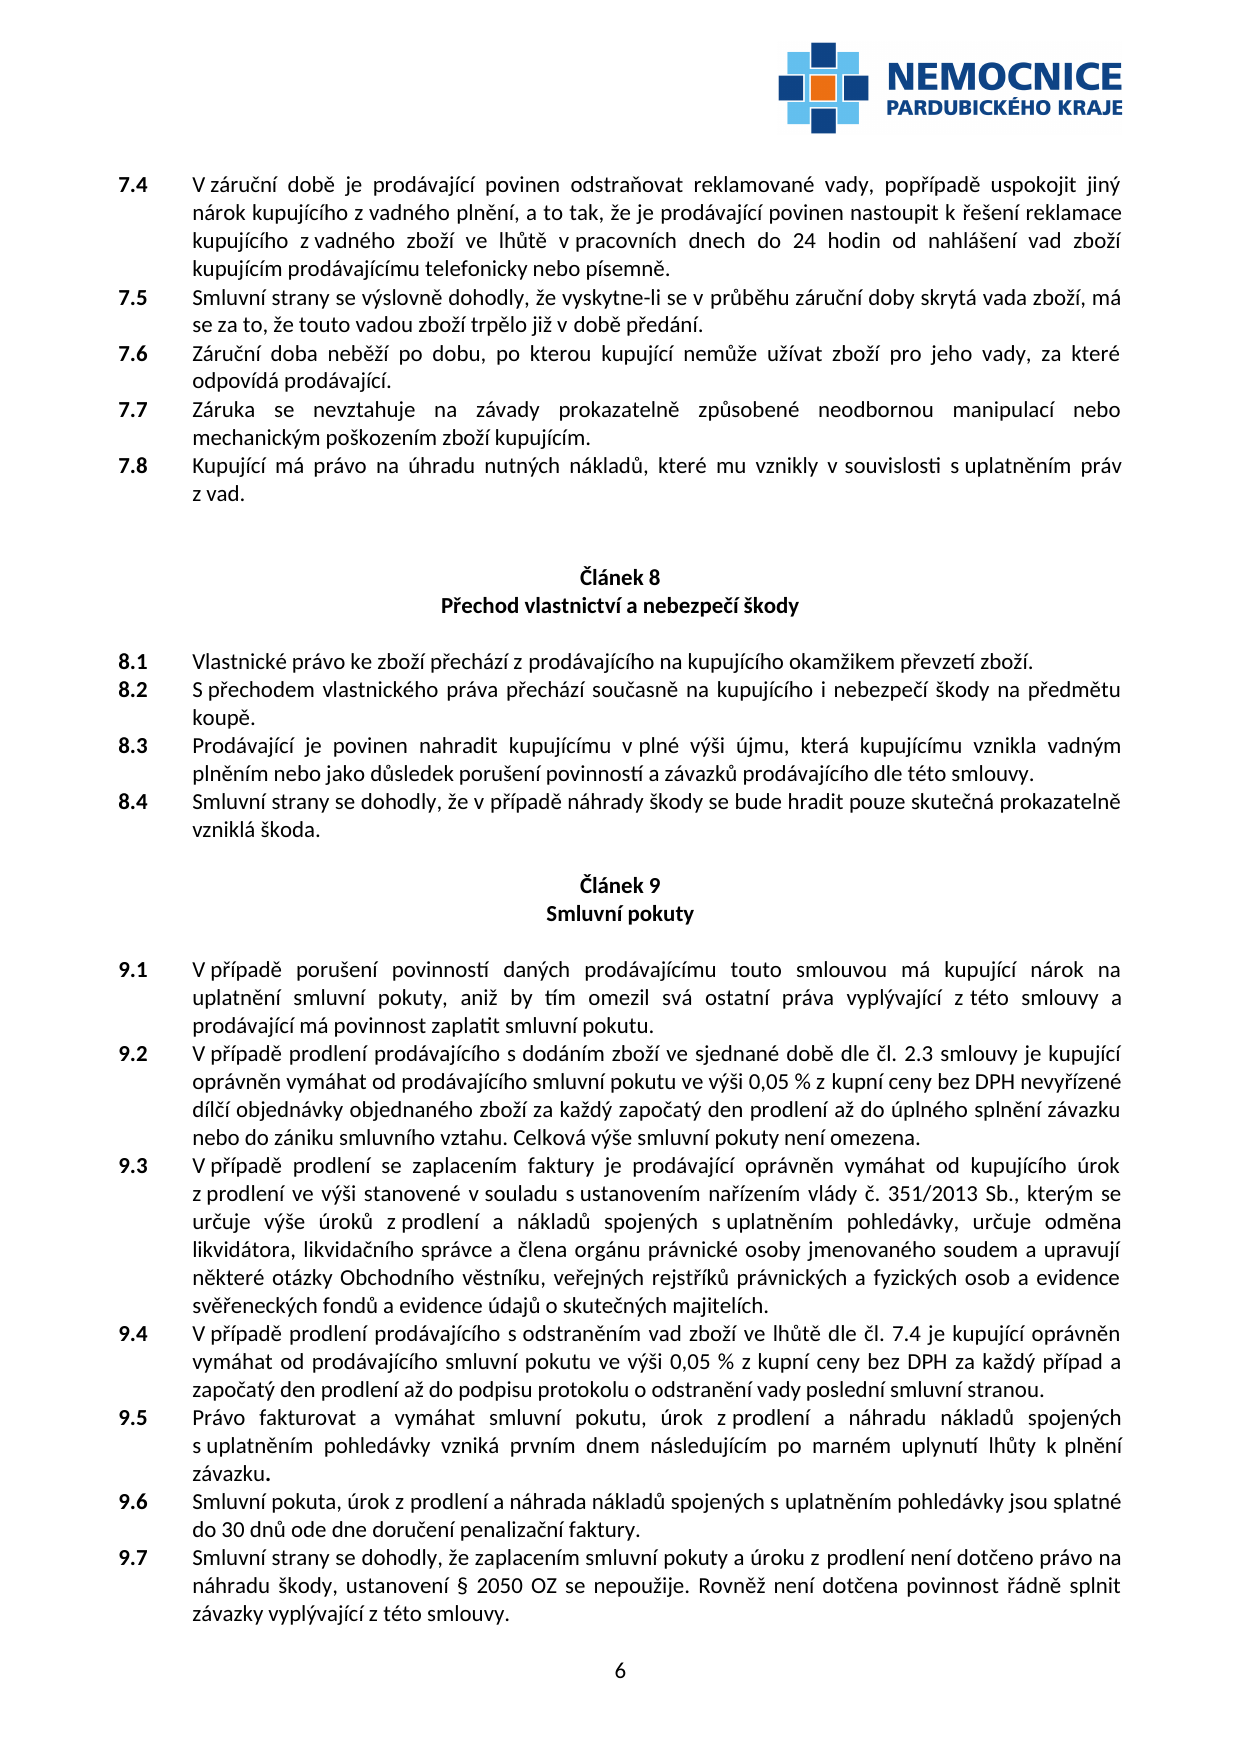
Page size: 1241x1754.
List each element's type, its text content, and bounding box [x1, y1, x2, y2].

text Článek 9 [118, 871, 1122, 899]
picture [777, 41, 1123, 135]
text Smluvní pokuty [118, 899, 1122, 927]
text Přechod vlastnictví a nebezpečí škody [118, 591, 1122, 619]
text 8.1 Vlastnické právo ke zboží přechází z prodávajícího na kupujícího okamžikem převzetí zboží. [118, 647, 1122, 675]
text 9.7 Smluvní strany se dohodly, že zaplacením smluvní pokuty a úroku z prodlení není dotčeno právo na náhradu škody, ustanovení § 2050 OZ se nepoužije. Rovněž není dotčena povinnost řádně splnit závazky vyplývající z této smlouvy. [118, 1543, 1122, 1628]
text 9.1 V případě porušení povinností daných prodávajícímu touto smlouvou má kupující nárok na uplatnění smluvní pokuty, aniž by tím omezil svá ostatní práva vyplývající z této smlouvy a prodávající má povinnost zaplatit smluvní pokutu. [118, 955, 1122, 1039]
text 9.3 V případě prodlení se zaplacením faktury je prodávající oprávněn vymáhat od kupujícího úrok z prodlení ve výši stanovené v souladu s ustanovením nařízením vlády č. 351/2013 Sb., kterým se určuje výše úroků z prodlení a nákladů spojených s uplatněním pohledávky, určuje odměna likvidátora, likvidačního správce a člena orgánu právnické osoby jmenovaného soudem a upravují některé otázky Obchodního věstníku, veřejných rejstříků právnických a fyzických osob a evidence svěřeneckých fondů a evidence údajů o skutečných majitelích. [118, 1151, 1122, 1319]
text 7.4 V záruční době je prodávající povinen odstraňovat reklamované vady, popřípadě uspokojit jiný nárok kupujícího z vadného plnění, a to tak, že je prodávající povinen nastoupit k řešení reklamace kupujícího z vadného zboží ve lhůtě v pracovních dnech do 24 hodin od nahlášení vad zboží kupujícím prodávajícímu telefonicky nebo písemně. [118, 171, 1122, 283]
text 9.6 Smluvní pokuta, úrok z prodlení a náhrada nákladů spojených s uplatněním pohledávky jsou splatné do 30 dnů ode dne doručení penalizační faktury. [118, 1487, 1122, 1543]
text 9.4 V případě prodlení prodávajícího s odstraněním vad zboží ve lhůtě dle čl. 7.4 je kupující oprávněn vymáhat od prodávajícího smluvní pokutu ve výši 0,05 % z kupní ceny bez DPH za každý případ a započatý den prodlení až do podpisu protokolu o odstranění vady poslední smluvní stranou. [118, 1319, 1122, 1403]
text 7.8 Kupující má právo na úhradu nutných nákladů, které mu vznikly v souvislosti s uplatněním práv z vad. [118, 451, 1122, 507]
text 8.2 S přechodem vlastnického práva přechází současně na kupujícího i nebezpečí škody na předmětu koupě. [118, 675, 1122, 731]
text Článek 8 [118, 563, 1122, 591]
text 8.4 Smluvní strany se dohodly, že v případě náhrady škody se bude hradit pouze skutečná prokazatelně vzniklá škoda. [118, 787, 1122, 843]
text 7.7 Záruka se nevztahuje na závady prokazatelně způsobené neodbornou manipulací nebo mechanickým poškozením zboží kupujícím. [118, 395, 1122, 451]
text 9.5 Právo fakturovat a vymáhat smluvní pokutu, úrok z prodlení a náhradu nákladů spojených s uplatněním pohledávky vzniká prvním dnem následujícím po marném uplynutí lhůty k plnění závazku. [118, 1403, 1122, 1487]
text 7.6 Záruční doba neběží po dobu, po kterou kupující nemůže užívat zboží pro jeho vady, za které odpovídá prodávající. [118, 339, 1122, 395]
text 7.5 Smluvní strany se výslovně dohodly, že vyskytne-li se v průběhu záruční doby skrytá vada zboží, má se za to, že touto vadou zboží trpělo již v době předání. [118, 283, 1122, 339]
text 8.3 Prodávající je povinen nahradit kupujícímu v plné výši újmu, která kupujícímu vznikla vadným plněním nebo jako důsledek porušení povinností a závazků prodávajícího dle této smlouvy. [118, 731, 1122, 787]
text 9.2 V případě prodlení prodávajícího s dodáním zboží ve sjednané době dle čl. 2.3 smlouvy je kupující oprávněn vymáhat od prodávajícího smluvní pokutu ve výši 0,05 % z kupní ceny bez DPH nevyřízené dílčí objednávky objednaného zboží za každý započatý den prodlení až do úplného splnění závazku nebo do zániku smluvního vztahu. Celková výše smluvní pokuty není omezena. [118, 1039, 1122, 1151]
